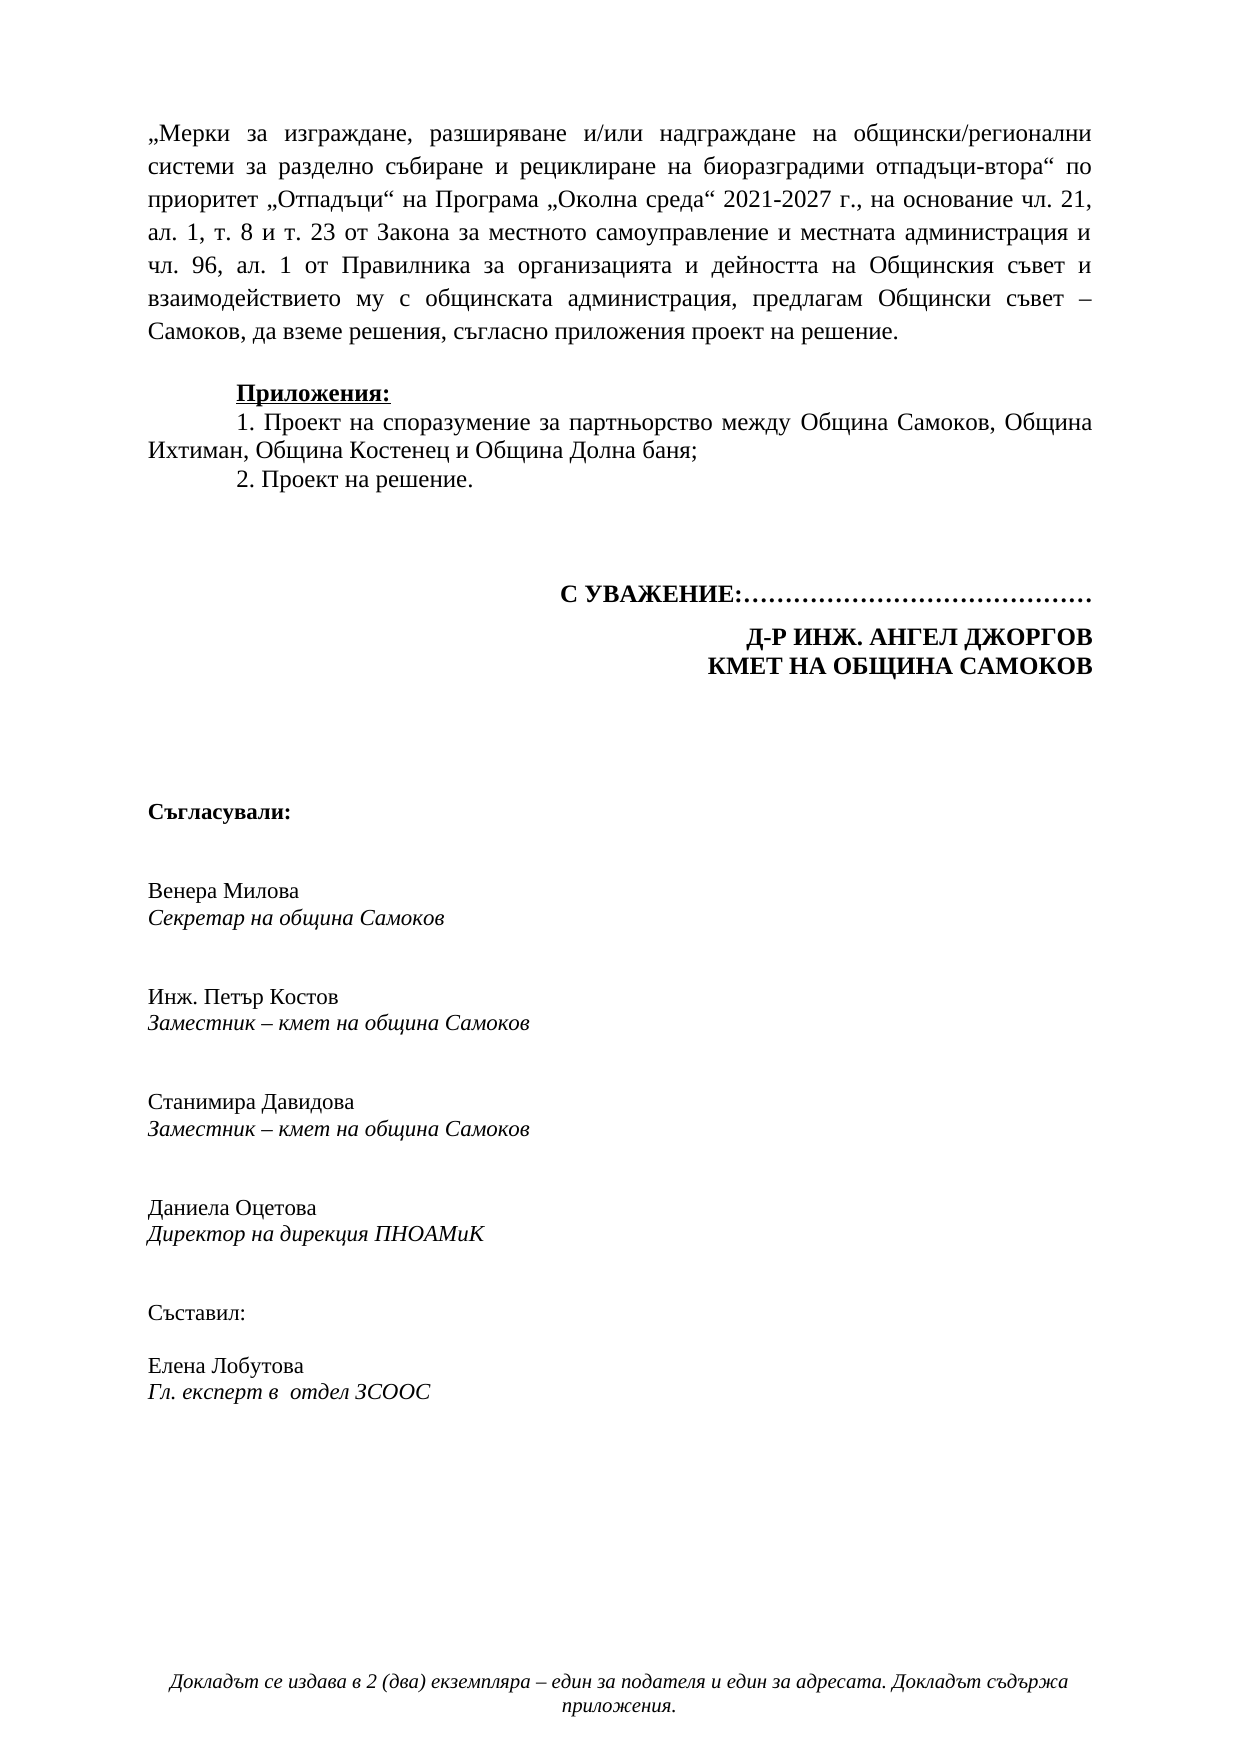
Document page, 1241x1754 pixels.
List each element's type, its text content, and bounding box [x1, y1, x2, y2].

text Гл. експерт в отдел ЗСООС [148, 1378, 1093, 1404]
text 1. Проект на споразумение за партньорство между Община Самоков, Община Ихтиман, Община Костенец и Община Долна баня; [148, 407, 1093, 464]
text Съгласували: [148, 798, 1093, 825]
text Приложения: [148, 378, 1093, 407]
text С УВАЖЕНИЕ:…………………………………… [148, 579, 1093, 608]
text Директор на дирекция ПНОАМиК [148, 1220, 1093, 1246]
text Станимира Давидова [148, 1088, 1093, 1114]
text КМЕТ НА ОБЩИНА САМОКОВ [148, 651, 1093, 680]
text Секретар на община Самоков [148, 904, 1093, 930]
text Елена Лобутова [148, 1352, 1093, 1378]
text Инж. Петър Костов [148, 983, 1093, 1009]
text 2. Проект на решение. [148, 464, 1093, 493]
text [148, 118, 1093, 345]
text Съставил: [148, 1299, 1093, 1325]
text Венера Милова [148, 877, 1093, 904]
text Заместник – кмет на община Самоков [148, 1009, 1093, 1036]
text Даниела Оцетова [148, 1194, 1093, 1220]
text Заместник – кмет на община Самоков [148, 1114, 1093, 1141]
text Д-Р ИНЖ. АНГЕЛ ДЖОРГОВ [148, 622, 1093, 651]
